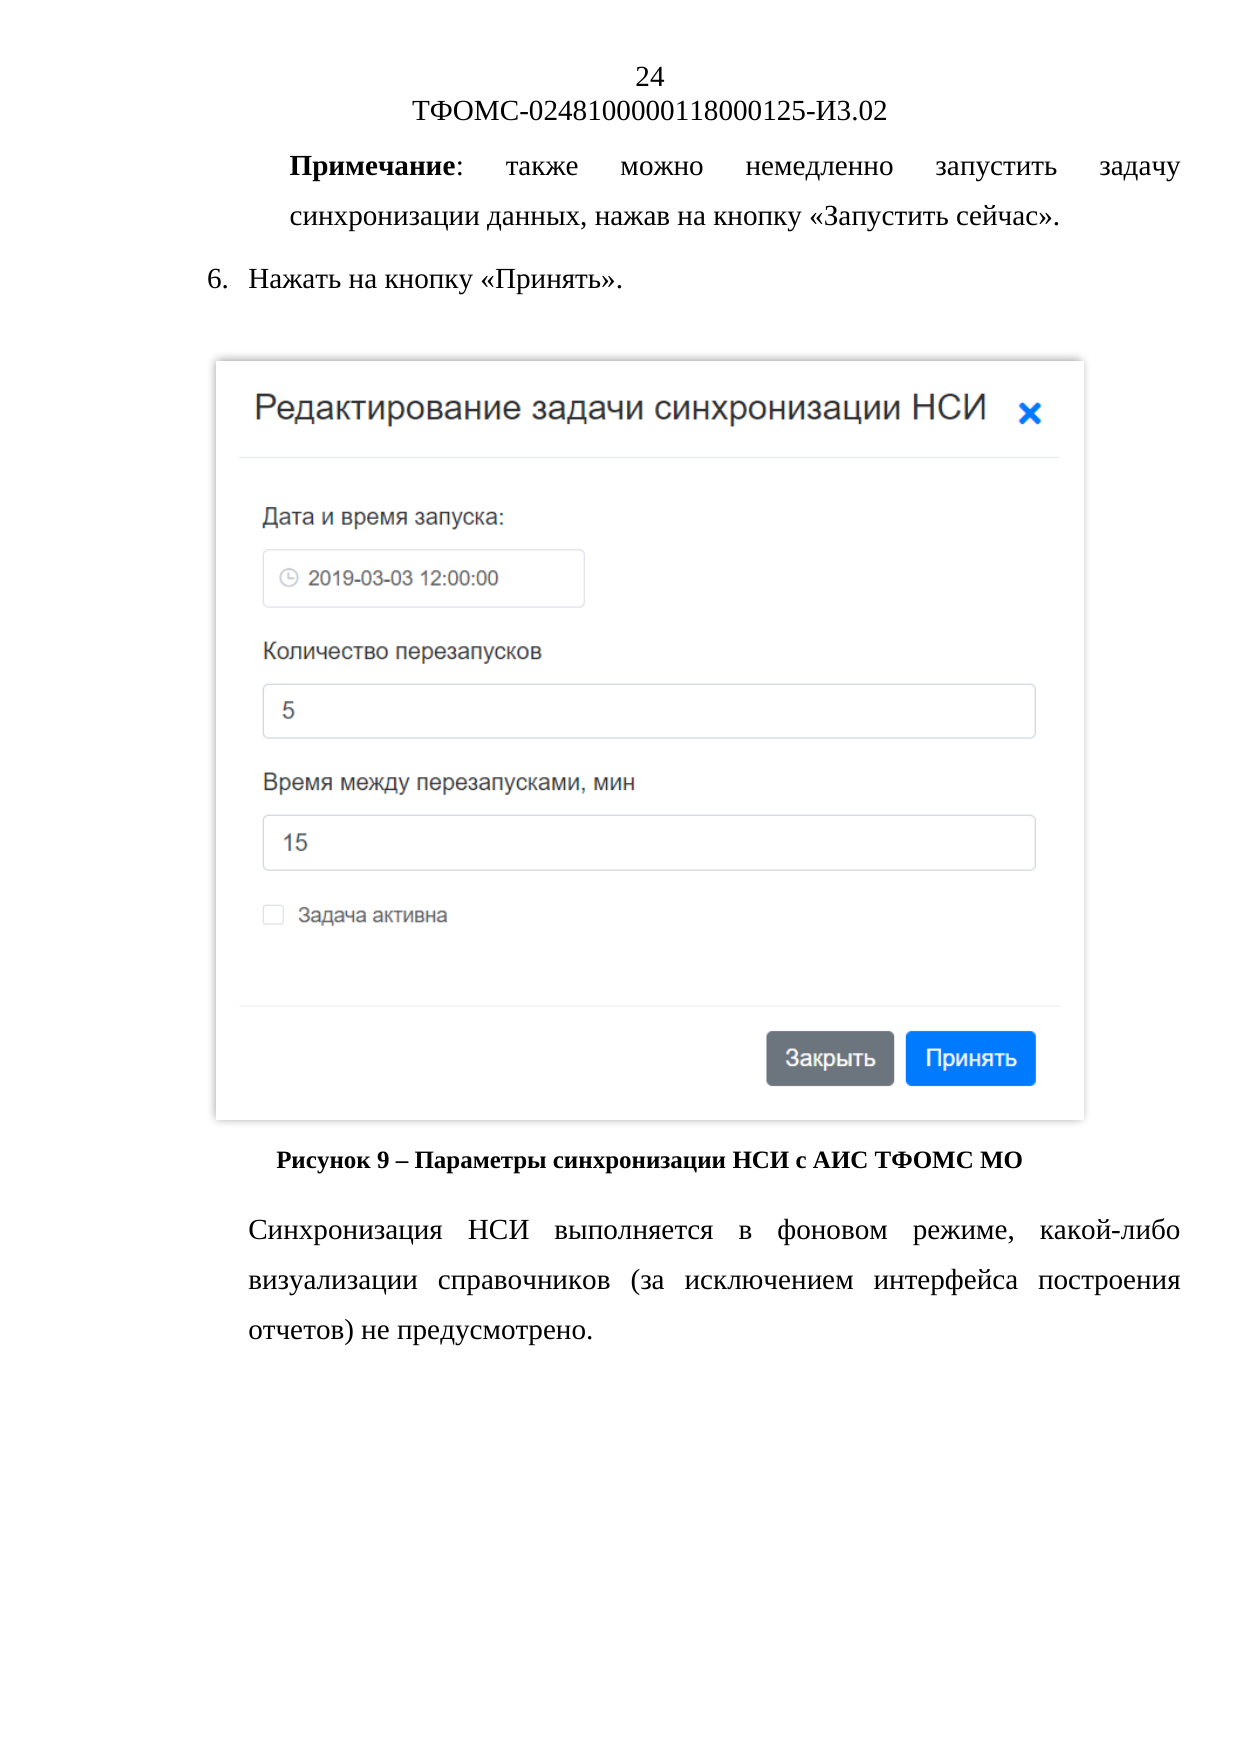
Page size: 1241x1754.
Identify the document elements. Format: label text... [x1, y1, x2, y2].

list Нажать на кнопку «Принять». [207, 261, 1181, 294]
list Синхронизация НСИ выполняется в фоновом режиме, какой-либо визуализации справочников (за исключением интерфейса построения отчетов) не предусмотрено. [248, 1212, 1181, 1346]
list Примечание: также можно немедленно запустить задачу синхронизации данных, нажав на кнопку «Запустить сейчас». [289, 148, 1181, 232]
text Рисунок 9 – Параметры синхронизации НСИ с АИС ТФОМС МО [118, 1146, 1181, 1174]
picture [216, 361, 1084, 1120]
